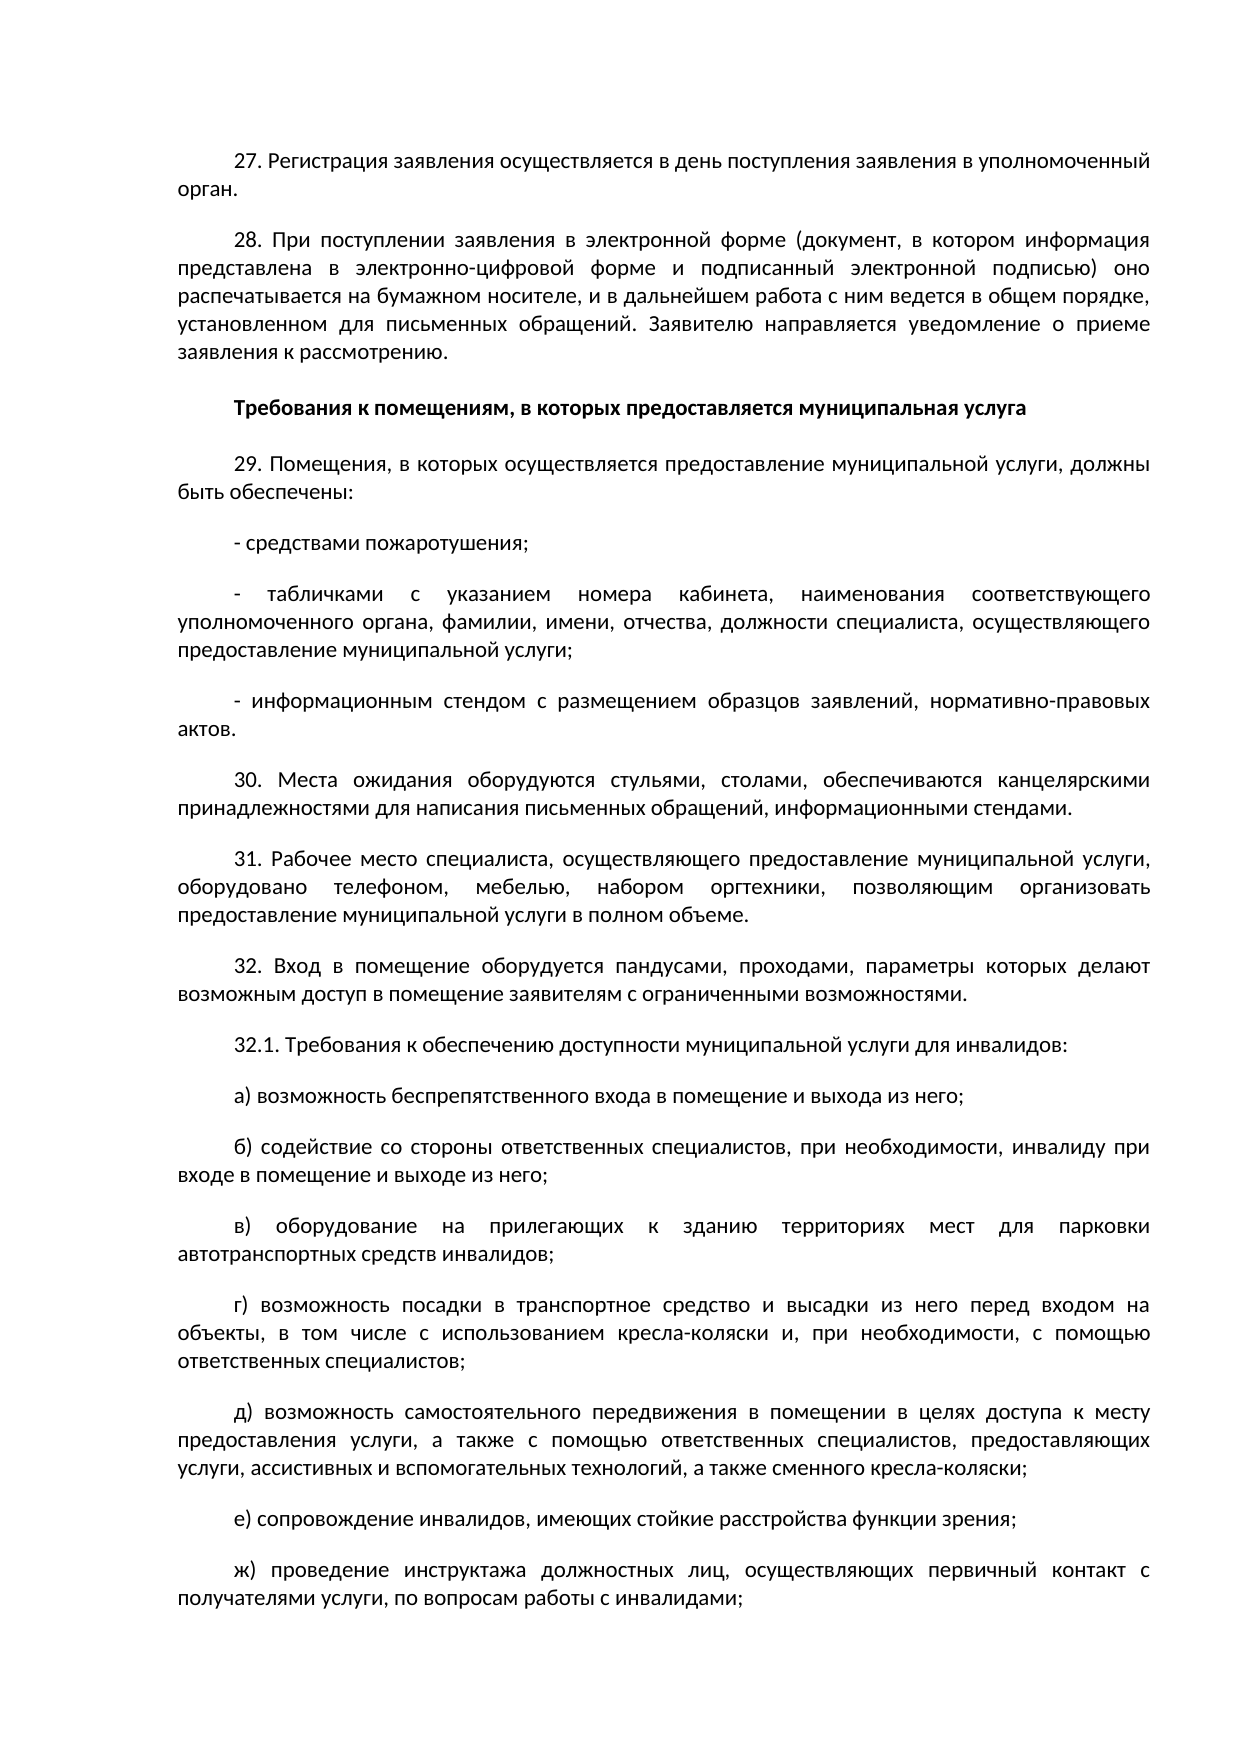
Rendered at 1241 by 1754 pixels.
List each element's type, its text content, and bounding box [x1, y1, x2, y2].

text - табличками с указанием номера кабинета, наименования соответствующего уполномоченного органа, фамилии, имени, отчества, должности специалиста, осуществляющего предоставление муниципальной услуги; [177, 579, 1152, 663]
text б) содействие со стороны ответственных специалистов, при необходимости, инвалиду при входе в помещение и выходе из него; [177, 1132, 1152, 1188]
text е) сопровождение инвалидов, имеющих стойкие расстройства функции зрения; [177, 1504, 1152, 1532]
text д) возможность самостоятельного передвижения в помещении в целях доступа к месту предоставления услуги, а также с помощью ответственных специалистов, предоставляющих услуги, ассистивных и вспомогательных технологий, а также сменного кресла-коляски; [177, 1397, 1152, 1481]
title Требования к помещениям, в которых предоставляется муниципальная услуга [177, 393, 1152, 421]
text 27. Регистрация заявления осуществляется в день поступления заявления в уполномоченный орган. [177, 146, 1152, 202]
text а) возможность беспрепятственного входа в помещение и выхода из него; [177, 1081, 1152, 1109]
text 30. Места ожидания оборудуются стульями, столами, обеспечиваются канцелярскими принадлежностями для написания письменных обращений, информационными стендами. [177, 765, 1152, 821]
text 31. Рабочее место специалиста, осуществляющего предоставление муниципальной услуги, оборудовано телефоном, мебелью, набором оргтехники, позволяющим организовать предоставление муниципальной услуги в полном объеме. [177, 844, 1152, 928]
text 28. При поступлении заявления в электронной форме (документ, в котором информация представлена в электронно-цифровой форме и подписанный электронной подписью) оно распечатывается на бумажном носителе, и в дальнейшем работа с ним ведется в общем порядке, установленном для письменных обращений. Заявителю направляется уведомление о приеме заявления к рассмотрению. [177, 225, 1152, 365]
text - информационным стендом с размещением образцов заявлений, нормативно-правовых актов. [177, 686, 1152, 742]
text - средствами пожаротушения; [177, 528, 1152, 556]
text в) оборудование на прилегающих к зданию территориях мест для парковки автотранспортных средств инвалидов; [177, 1211, 1152, 1267]
text ж) проведение инструктажа должностных лиц, осуществляющих первичный контакт с получателями услуги, по вопросам работы с инвалидами; [177, 1555, 1152, 1611]
text 32. Вход в помещение оборудуется пандусами, проходами, параметры которых делают возможным доступ в помещение заявителям с ограниченными возможностями. [177, 951, 1152, 1007]
text 32.1. Требования к обеспечению доступности муниципальной услуги для инвалидов: [177, 1030, 1152, 1058]
text г) возможность посадки в транспортное средство и высадки из него перед входом на объекты, в том числе с использованием кресла-коляски и, при необходимости, с помощью ответственных специалистов; [177, 1290, 1152, 1374]
text 29. Помещения, в которых осуществляется предоставление муниципальной услуги, должны быть обеспечены: [177, 449, 1152, 505]
